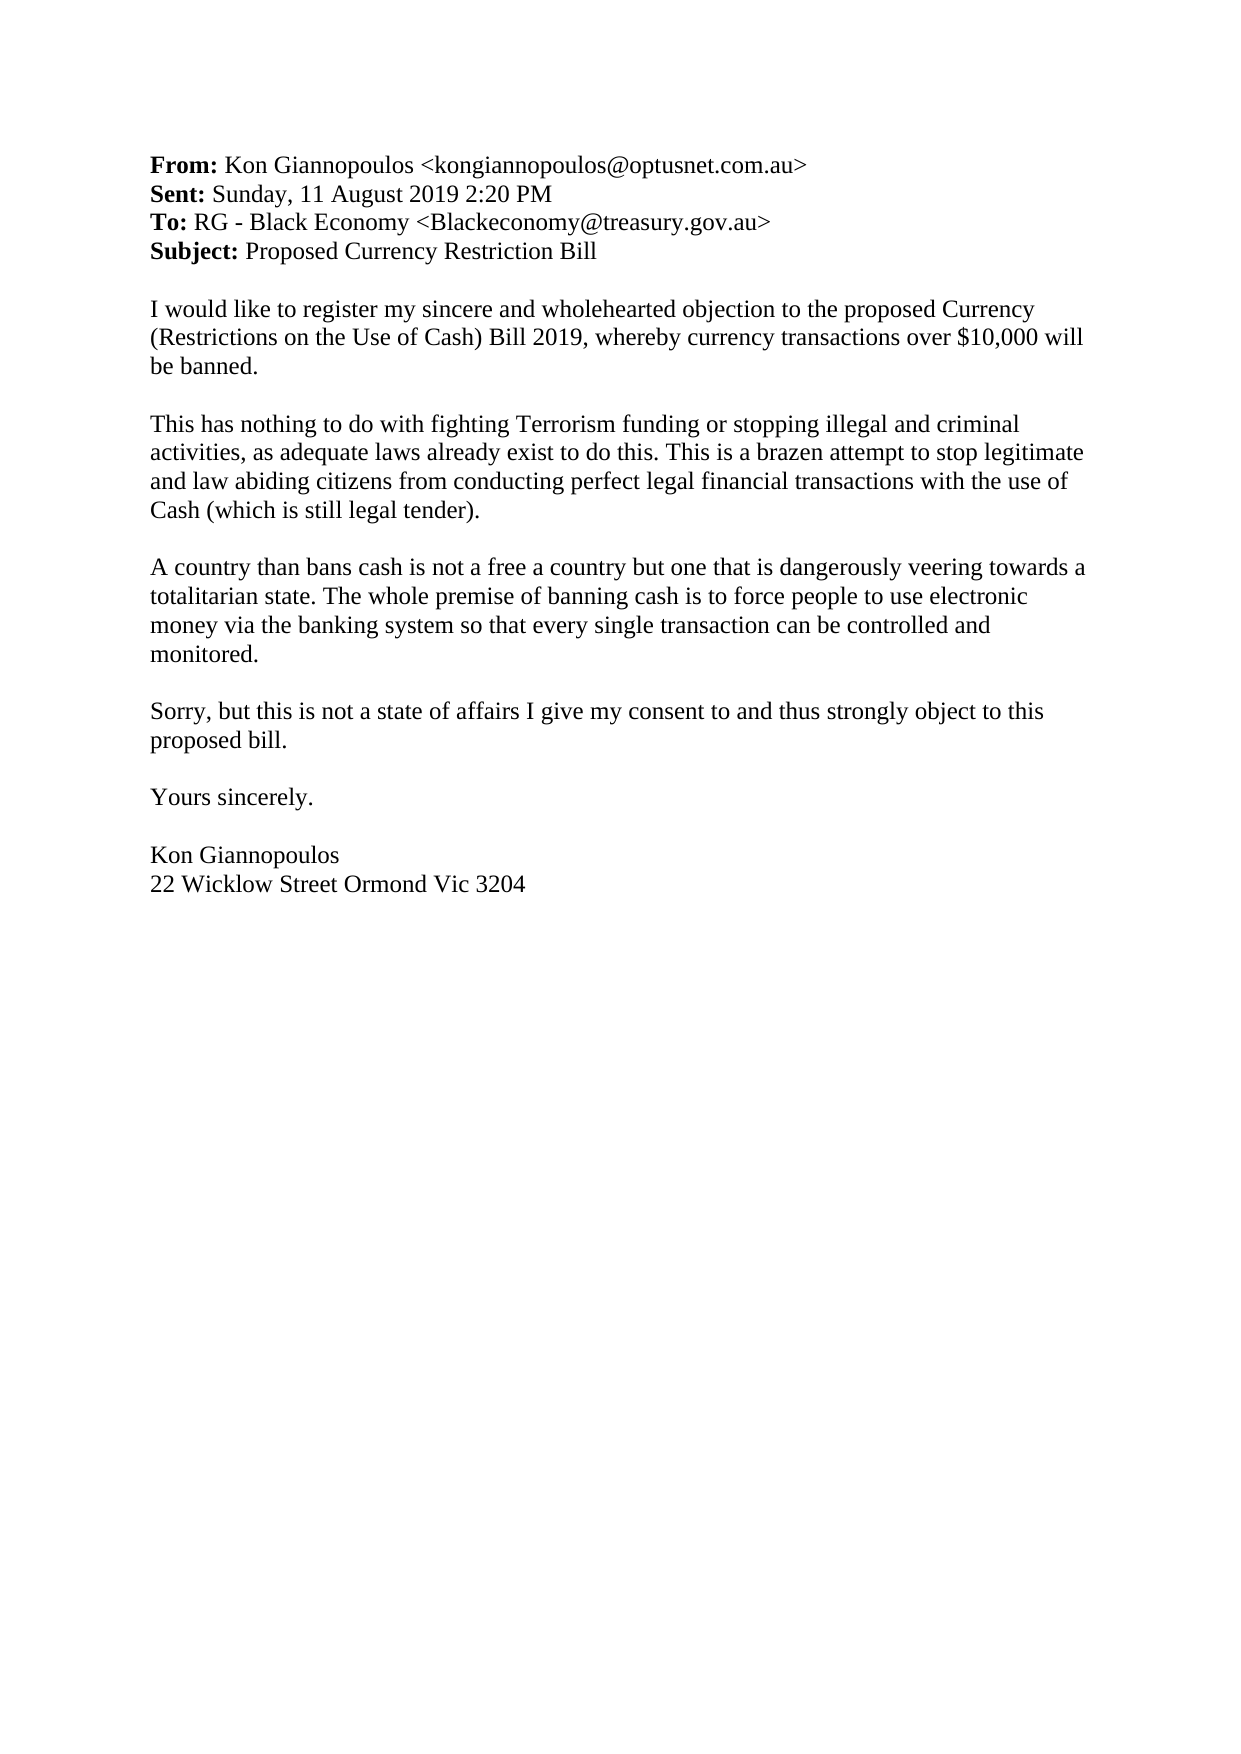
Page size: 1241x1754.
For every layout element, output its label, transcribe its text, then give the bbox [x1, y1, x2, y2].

text Yours sincerely. [150, 782, 1090, 811]
text 22 Wicklow Street Ormond Vic 3204 [150, 869, 1090, 897]
text A country than bans cash is not a free a country but one that is dangerously veering towards a totalitarian state. The whole premise of banning cash is to force people to use electronic money via the banking system so that every single transaction can be controlled and monitored. [150, 552, 1090, 667]
text This has nothing to do with fighting Terrorism funding or stopping illegal and criminal activities, as adequate laws already exist to do this. This is a brazen attempt to stop legitimate and law abiding citizens from conducting perfect legal financial transactions with the use of Cash (which is still legal tender). [150, 409, 1090, 524]
text From: Kon Giannopoulos <kongiannopoulos@optusnet.com.au> Sent: Sunday, 11 August 2019 2:20 PM To: RG - Black Economy <Blackeconomy@treasury.gov.au> Subject: Proposed Currency Restriction Bill [150, 150, 1090, 265]
text Kon Giannopoulos [150, 840, 1090, 869]
text I would like to register my sincere and wholehearted objection to the proposed Currency (Restrictions on the Use of Cash) Bill 2019, whereby currency transactions over $10,000 will be banned. [150, 294, 1090, 380]
text Sorry, but this is not a state of affairs I give my consent to and thus strongly object to this proposed bill. [150, 696, 1090, 754]
